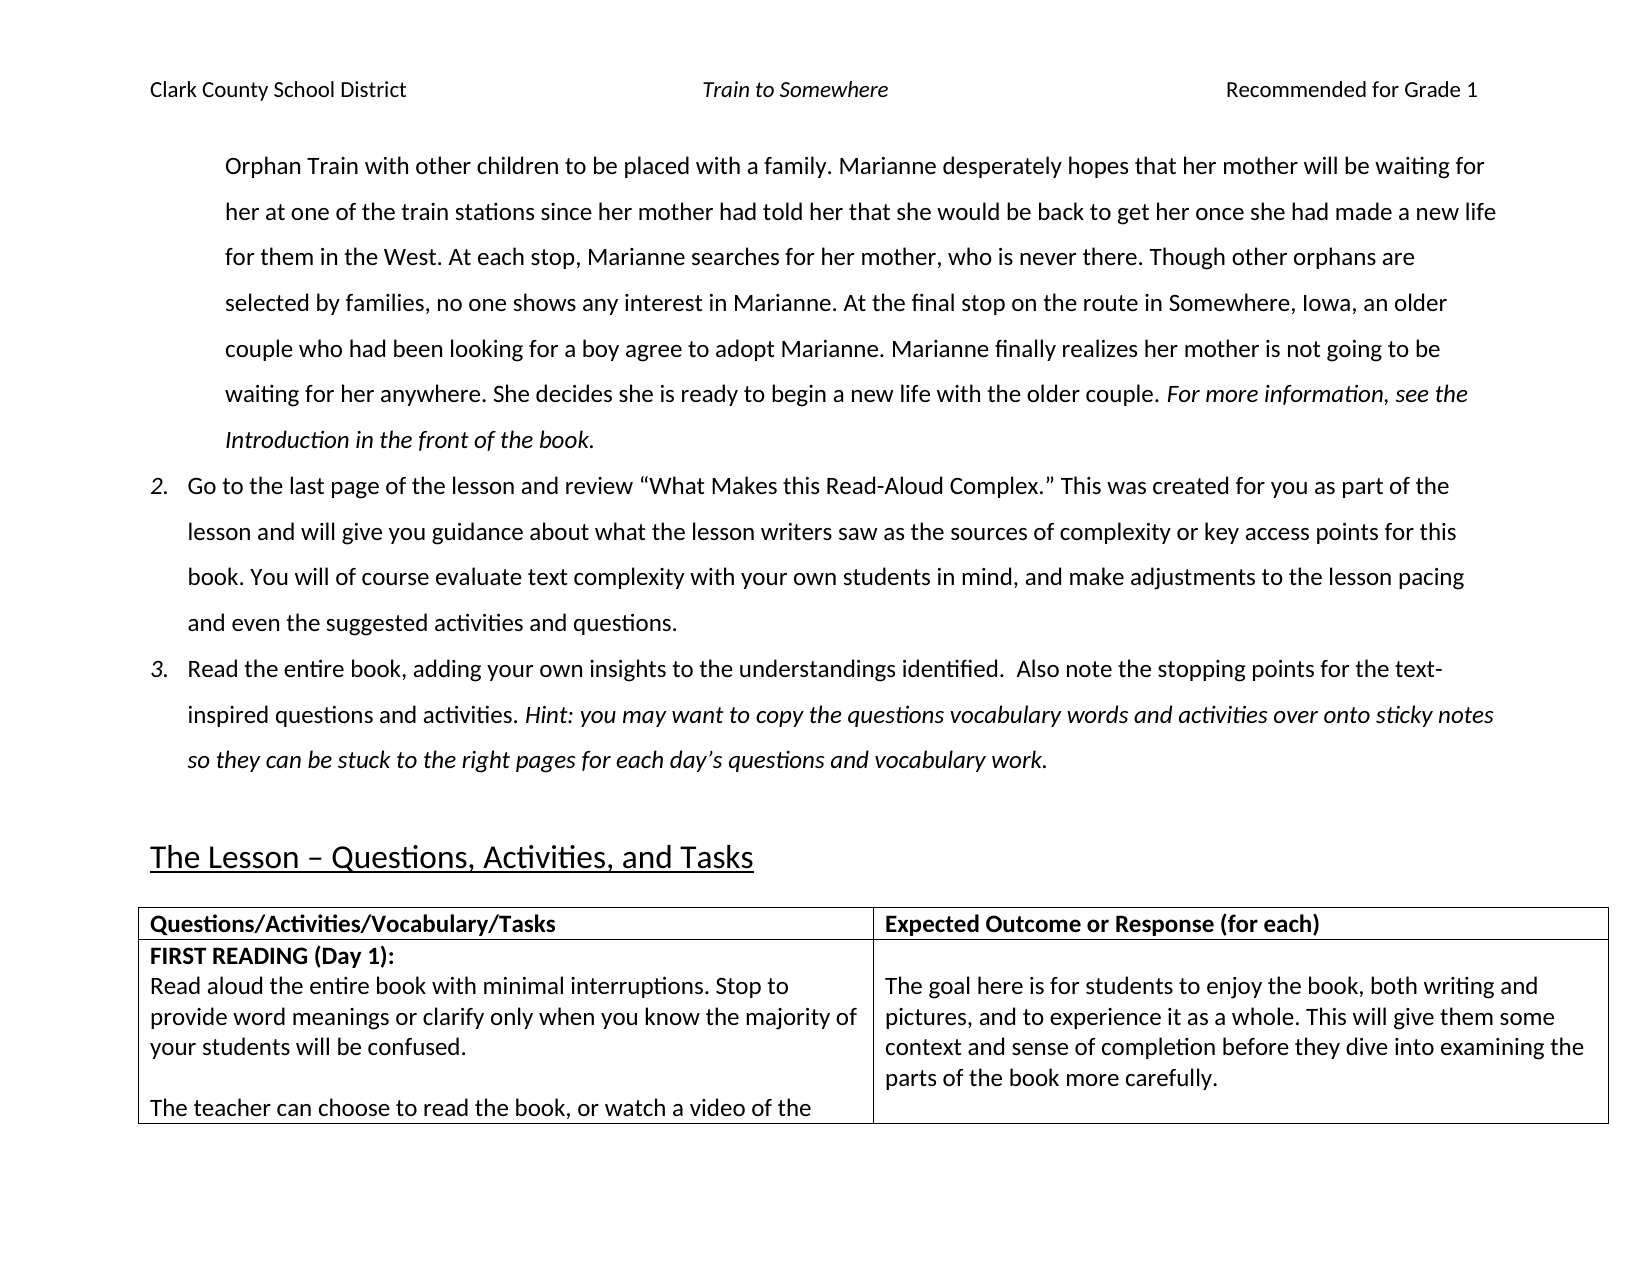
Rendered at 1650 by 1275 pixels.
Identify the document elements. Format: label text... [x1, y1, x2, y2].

text The Lesson – Questions, Activities, and Tasks [150, 836, 1500, 877]
list Read the entire book, adding your own insights to the understandings identified. Also note the stopping points for the text-inspired questions and activities. Hint: you may want to copy the questions vocabulary words and activities over onto sticky notes so they can be stuck to the right pages for each day’s questions and vocabulary work. [150, 653, 1500, 775]
table_header Questions/Activities/Vocabulary/Tasks [139, 908, 873, 939]
list Go to the last page of the lesson and review “What Makes this Read-Aloud Complex.” This was created for you as part of the lesson and will give you guidance about what the lesson writers saw as the sources of complexity or key access points for this book. You will of course evaluate text complexity with your own students in mind, and make adjustments to the lesson pacing and even the suggested activities and questions. [150, 470, 1500, 638]
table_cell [139, 940, 873, 1123]
table_header Expected Outcome or Response (for each) [874, 908, 1608, 939]
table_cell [874, 940, 1608, 1123]
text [225, 150, 1500, 455]
